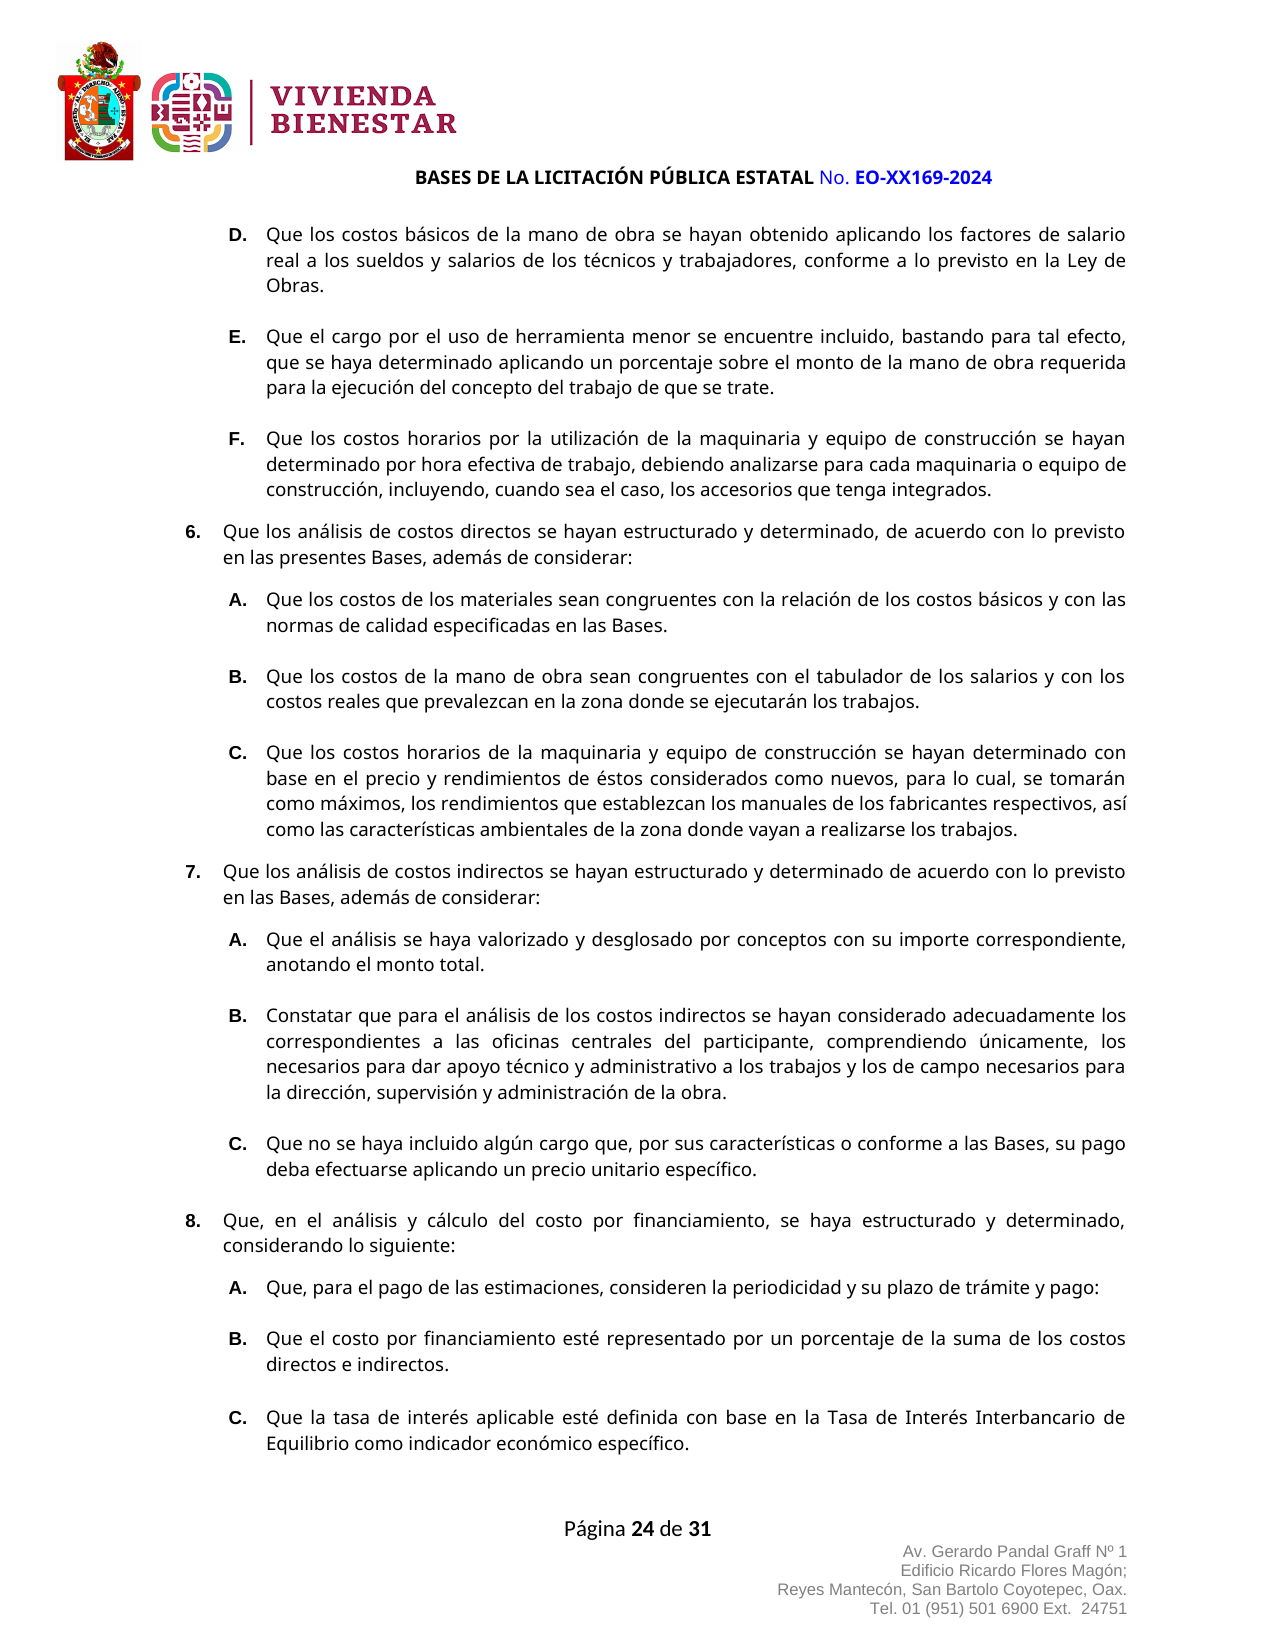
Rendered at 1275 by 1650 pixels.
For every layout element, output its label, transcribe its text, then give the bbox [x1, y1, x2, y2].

list Que no se haya incluido algún cargo que, por sus características o conforme a las Bases, su pago deba efectuarse aplicando un precio unitario específico. [228, 1130, 1127, 1181]
list Que el cargo por el uso de herramienta menor se encuentre incluido, bastando para tal efecto, que se haya determinado aplicando un porcentaje sobre el monto de la mano de obra requerida para la ejecución del concepto del trabajo de que se trate. [228, 323, 1127, 400]
picture [55, 41, 143, 163]
picture [147, 64, 473, 161]
list Que el costo por financiamiento esté representado por un porcentaje de la suma de los costos directos e indirectos. [228, 1326, 1127, 1377]
list Que los costos de los materiales sean congruentes con la relación de los costos básicos y con las normas de calidad especificadas en las Bases. [228, 587, 1127, 638]
list Que los análisis de costos indirectos se hayan estructurado y determinado de acuerdo con lo previsto en las Bases, además de considerar: [185, 858, 1127, 909]
list Que, para el pago de las estimaciones, consideren la periodicidad y su plazo de trámite y pago: [228, 1274, 1127, 1300]
list Que el análisis se haya valorizado y desglosado por conceptos con su importe correspondiente, anotando el monto total. [228, 926, 1127, 977]
list Que los análisis de costos directos se hayan estructurado y determinado, de acuerdo con lo previsto en las presentes Bases, además de considerar: [185, 519, 1127, 570]
list Que los costos horarios de la maquinaria y equipo de construcción se hayan determinado con base en el precio y rendimientos de éstos considerados como nuevos, para lo cual, se tomarán como máximos, los rendimientos que establezcan los manuales de los fabricantes respectivos, así como las características ambientales de la zona donde vayan a realizarse los trabajos. [228, 740, 1127, 842]
list Que los costos de la mano de obra sean congruentes con el tabulador de los salarios y con los costos reales que prevalezcan en la zona donde se ejecutarán los trabajos. [228, 663, 1127, 714]
list Que los costos horarios por la utilización de la maquinaria y equipo de construcción se hayan determinado por hora efectiva de trabajo, debiendo analizarse para cada maquinaria o equipo de construcción, incluyendo, cuando sea el caso, los accesorios que tenga integrados. [228, 426, 1127, 502]
list Que, en el análisis y cálculo del costo por financiamiento, se haya estructurado y determinado, considerando lo siguiente: [185, 1207, 1127, 1258]
list Constatar que para el análisis de los costos indirectos se hayan considerado adecuadamente los correspondientes a las oficinas centrales del participante, comprendiendo únicamente, los necesarios para dar apoyo técnico y administrativo a los trabajos y los de campo necesarios para la dirección, supervisión y administración de la obra. [228, 1003, 1127, 1105]
list Que la tasa de interés aplicable esté definida con base en la Tasa de Interés Interbancario de Equilibrio como indicador económico específico. [228, 1405, 1127, 1456]
list Que los costos básicos de la mano de obra se hayan obtenido aplicando los factores de salario real a los sueldos y salarios de los técnicos y trabajadores, conforme a lo previsto en la Ley de Obras. [228, 221, 1127, 298]
